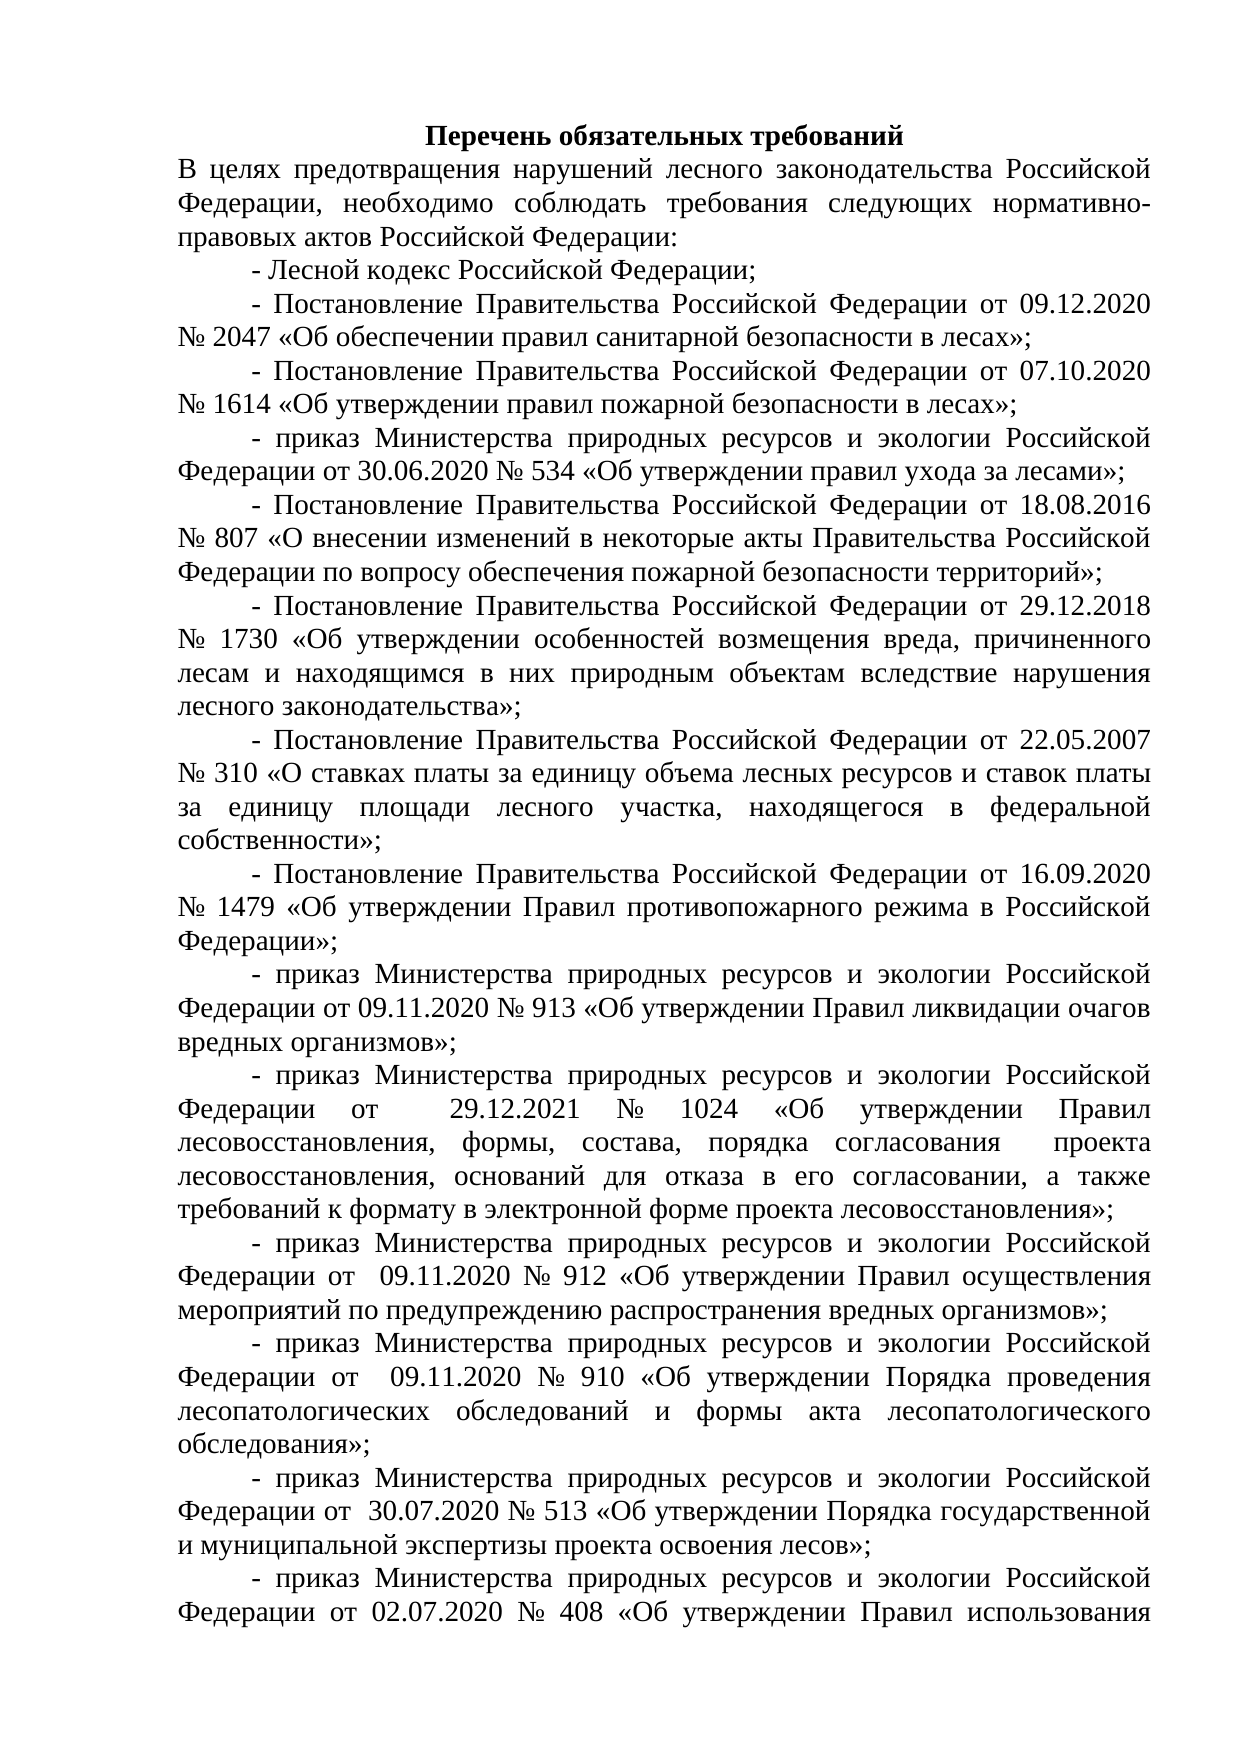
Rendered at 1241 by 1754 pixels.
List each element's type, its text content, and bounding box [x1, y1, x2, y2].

text Перечень обязательных требований [177, 118, 1152, 152]
text - Постановление Правительства Российской Федерации от 18.08.2016 № 807 «О внесении изменений в некоторые акты Правительства Российской Федерации по вопросу обеспечения пожарной безопасности территорий»; [177, 487, 1152, 588]
text - Лесной кодекс Российской Федерации; [177, 252, 1152, 286]
text - приказ Министерства природных ресурсов и экологии Российской Федерации от 09.11.2020 № 910 «Об утверждении Порядка проведения лесопатологических обследований и формы акта лесопатологического обследования»; [177, 1326, 1152, 1460]
text В целях предотвращения нарушений лесного законодательства Российской Федерации, необходимо соблюдать требования следующих нормативно-правовых актов Российской Федерации: [177, 152, 1152, 252]
text - Постановление Правительства Российской Федерации от 22.05.2007 № 310 «О ставках платы за единицу объема лесных ресурсов и ставок платы за единицу площади лесного участка, находящегося в федеральной собственности»; [177, 722, 1152, 856]
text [177, 1560, 1152, 1627]
text - приказ Министерства природных ресурсов и экологии Российской Федерации от 09.11.2020 № 912 «Об утверждении Правил осуществления мероприятий по предупреждению распространения вредных организмов»; [177, 1225, 1152, 1326]
text - приказ Министерства природных ресурсов и экологии Российской Федерации от 30.06.2020 № 534 «Об утверждении правил ухода за лесами»; [177, 420, 1152, 487]
text - Постановление Правительства Российской Федерации от 07.10.2020 № 1614 «Об утверждении правил пожарной безопасности в лесах»; [177, 353, 1152, 420]
text - Постановление Правительства Российской Федерации от 29.12.2018 № 1730 «Об утверждении особенностей возмещения вреда, причиненного лесам и находящимся в них природным объектам вследствие нарушения лесного законодательства»; [177, 588, 1152, 722]
text - Постановление Правительства Российской Федерации от 16.09.2020 № 1479 «Об утверждении Правил противопожарного режима в Российской Федерации»; [177, 856, 1152, 957]
text - приказ Министерства природных ресурсов и экологии Российской Федерации от 30.07.2020 № 513 «Об утверждении Порядка государственной и муниципальной экспертизы проекта освоения лесов»; [177, 1460, 1152, 1560]
text - приказ Министерства природных ресурсов и экологии Российской Федерации от 09.11.2020 № 913 «Об утверждении Правил ликвидации очагов вредных организмов»; [177, 957, 1152, 1057]
text - Постановление Правительства Российской Федерации от 09.12.2020 № 2047 «Об обеспечении правил санитарной безопасности в лесах»; [177, 286, 1152, 353]
text - приказ Министерства природных ресурсов и экологии Российской Федерации от 29.12.2021 № 1024 «Об утверждении Правил лесовосстановления, формы, состава, порядка согласования проекта лесовосстановления, оснований для отказа в его согласовании, а также требований к формату в электронной форме проекта лесовосстановления»; [177, 1057, 1152, 1225]
